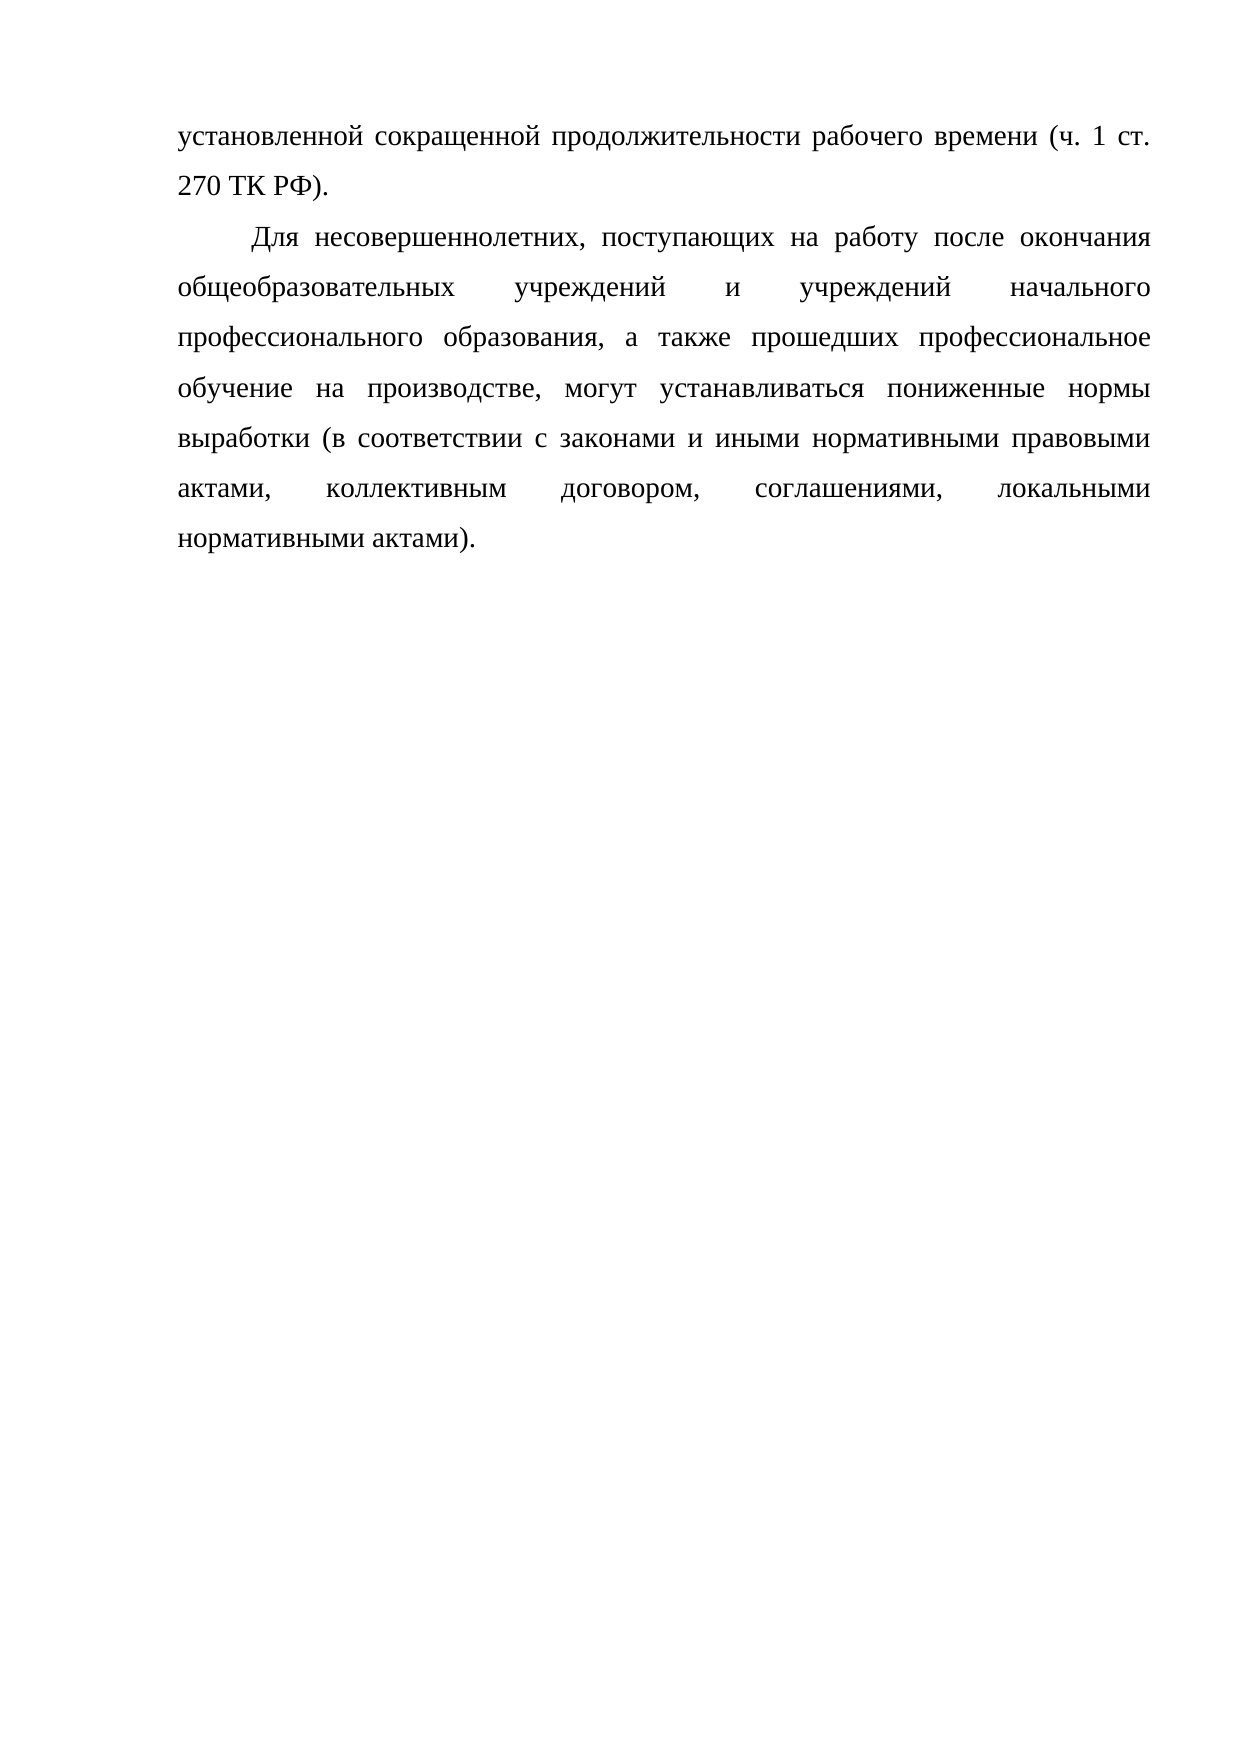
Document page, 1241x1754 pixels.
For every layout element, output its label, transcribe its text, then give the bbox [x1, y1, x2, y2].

text Для несовершеннолетних, поступающих на работу после окончания общеобразовательных учреждений и учреждений начального профессионального образования, а также прошедших профессиональное обучение на производстве, могут устанавливаться пониженные нормы выработки (в соответствии с законами и иными нормативными правовыми актами, коллективным договором, соглашениями, локальными нормативными актами). [177, 219, 1152, 554]
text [177, 118, 1152, 202]
